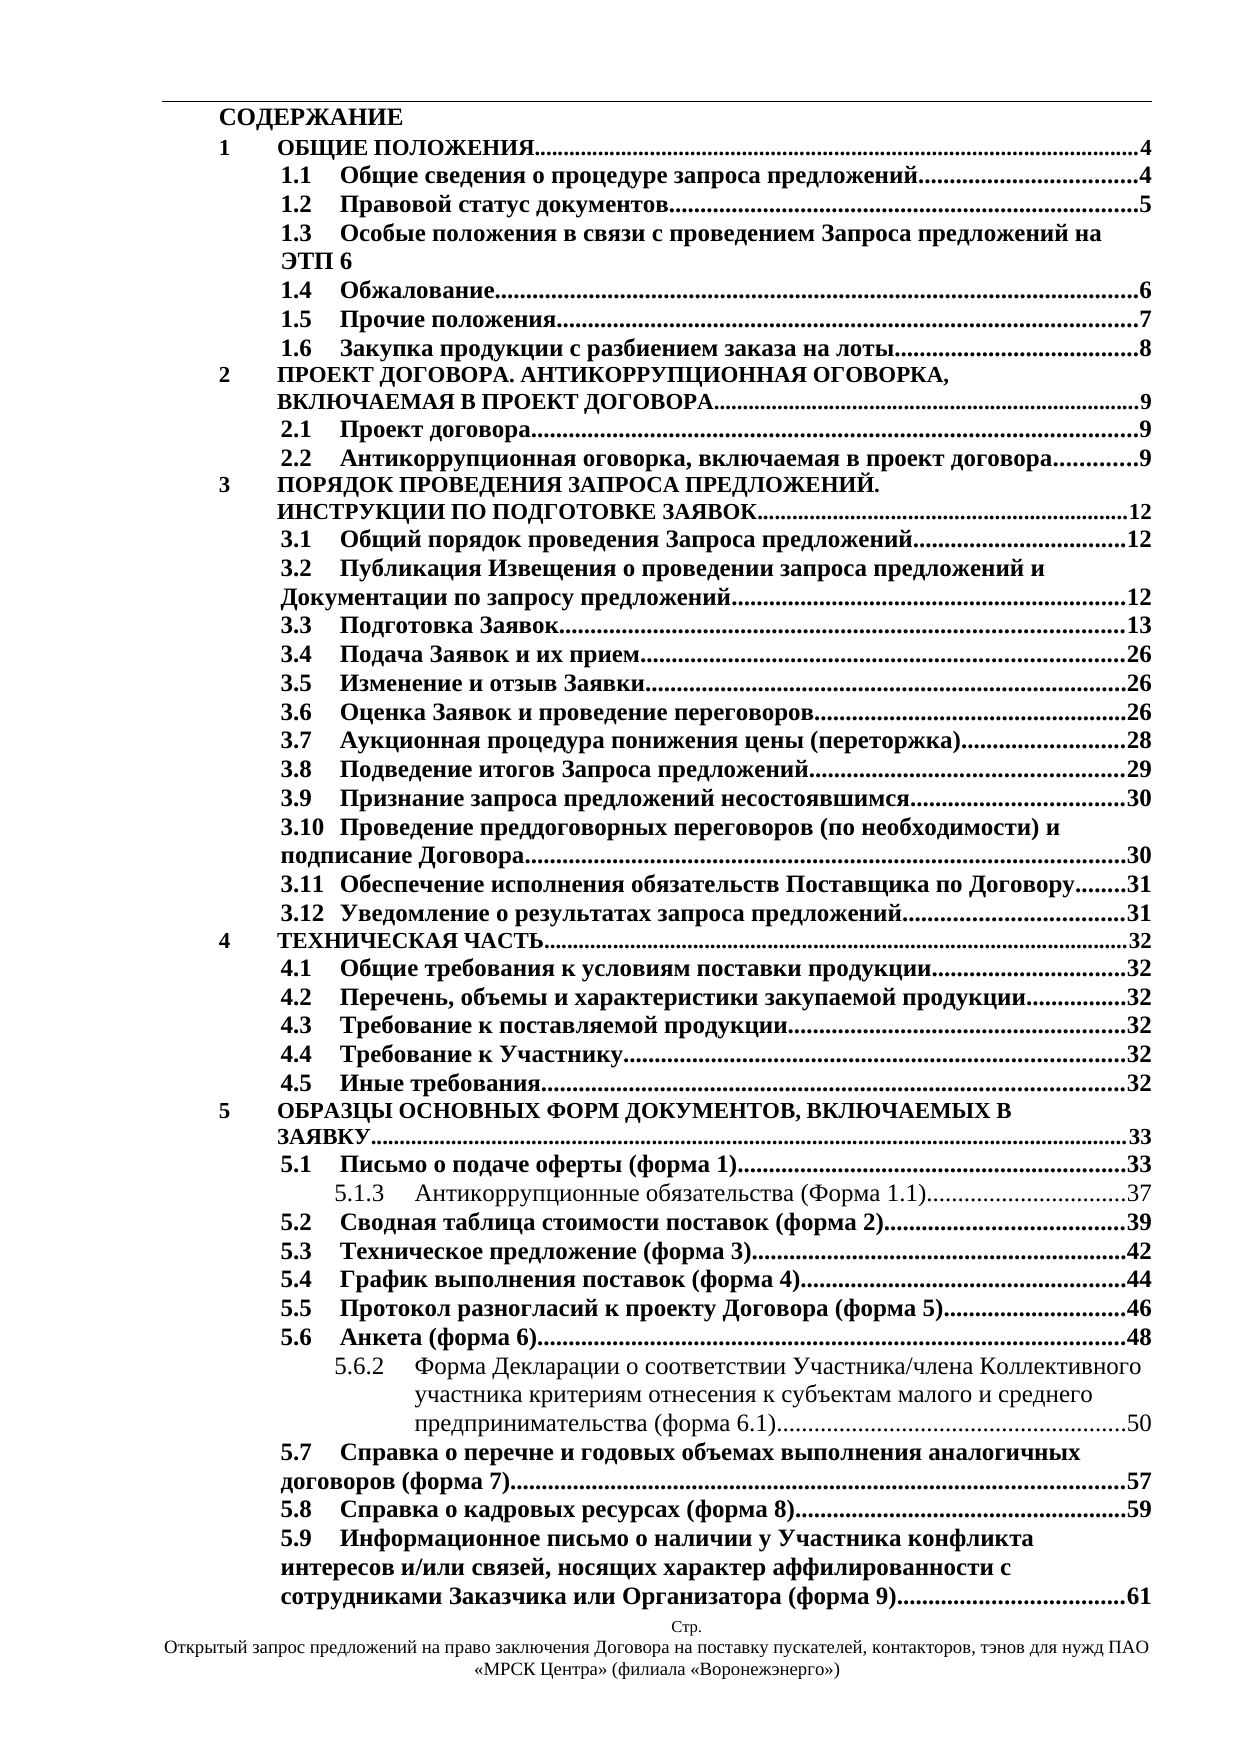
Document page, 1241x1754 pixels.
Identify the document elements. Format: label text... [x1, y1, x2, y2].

text 1.6 Закупка продукции с разбиением заказа на лоты 8 [280, 333, 1133, 361]
text 3.4 Подача Заявок и их прием 26 [280, 639, 1133, 668]
text 1.5 Прочие положения 7 [280, 304, 1133, 333]
text 4.3 Требование к поставляемой продукции 32 [280, 1011, 1133, 1039]
text 3.10 Проведение преддоговорных переговоров (по необходимости) и подписание Договора 30 [280, 812, 1133, 869]
text 3.8 Подведение итогов Запроса предложений 29 [280, 754, 1133, 783]
text 2 Проект Договора. Антикоррупционная оговорка, включаемая в проект договора 9 [218, 361, 1033, 414]
text 1 Общие положения 4 [218, 134, 1033, 160]
text 3.12 Уведомление о результатах запроса предложений 31 [280, 898, 1133, 927]
text 5 Образцы основных форм документов, включаемых в Заявку 33 [218, 1097, 1033, 1149]
text 3.2 Публикация Извещения о проведении запроса предложений и Документации по запросу предложений 12 [280, 553, 1133, 611]
text 5.3 Техническое предложение (форма 3) 42 [280, 1236, 1133, 1264]
text 5.5 Протокол разногласий к проекту Договора (форма 5) 46 [280, 1293, 1133, 1322]
text 2.1 Проект договора 9 [280, 414, 1133, 443]
text 5.4 График выполнения поставок (форма 4) 44 [280, 1264, 1133, 1293]
text 1.2 Правовой статус документов 5 [280, 189, 1133, 218]
text 3.9 Признание запроса предложений несостоявшимся 30 [280, 783, 1133, 812]
text 5.1 Письмо о подаче оферты (форма 1) 33 [280, 1149, 1133, 1178]
text 4.2 Перечень, объемы и характеристики закупаемой продукции 32 [280, 982, 1133, 1011]
text 3.6 Оценка Заявок и проведение переговоров 26 [280, 697, 1133, 726]
text 4 Техническая часть 32 [218, 927, 1033, 953]
text 4.1 Общие требования к условиям поставки продукции 32 [280, 953, 1133, 982]
text 5.7 Справка о перечне и годовых объемах выполнения аналогичных договоров (форма 7) 57 [280, 1437, 1133, 1494]
text 3.3 Подготовка Заявок 13 [280, 611, 1133, 639]
text 3.1 Общий порядок проведения Запроса предложений 12 [280, 524, 1133, 553]
text 3.5 Изменение и отзыв Заявки 26 [280, 668, 1133, 697]
text 1.4 Обжалование 6 [280, 275, 1133, 304]
text 3 Порядок проведения Запроса предложений. Инструкции по подготовке Заявок 12 [218, 472, 1033, 524]
text 5.2 Сводная таблица стоимости поставок (форма 2) 39 [280, 1207, 1133, 1236]
text 5.6 Анкета (форма 6) 48 [280, 1322, 1133, 1351]
text 2.2 Антикоррупционная оговорка, включаемая в проект договора 9 [280, 443, 1133, 472]
text 5.8 Справка о кадровых ресурсах (форма 8) 59 [280, 1494, 1133, 1523]
text 5.6.2 Форма Декларации о соответствии Участника/члена Коллективного участника критериям отнесения к субъектам малого и среднего предпринимательства (форма 6.1) 50 [334, 1351, 1144, 1437]
text 5.1.3 Антикоррупционные обязательства (Форма 1.1). 37 [334, 1178, 1144, 1207]
text СОДЕРЖАНИЕ [218, 102, 938, 131]
text 1.3 Особые положения в связи с проведением Запроса предложений на ЭТП 6 [280, 218, 1133, 275]
text 3.11 Обеспечение исполнения обязательств Поставщика по Договору 31 [280, 869, 1133, 898]
text 5.9 Информационное письмо о наличии у Участника конфликта интересов и/или связей, носящих характер аффилированности с сотрудниками Заказчика или Организатора (форма 9) 61 [280, 1523, 1133, 1609]
text 3.7 Аукционная процедура понижения цены (переторжка) 28 [280, 726, 1133, 754]
text 4.5 Иные требования 32 [280, 1068, 1133, 1097]
text 1.1 Общие сведения о процедуре запроса предложений 4 [280, 160, 1133, 189]
text 4.4 Требование к Участнику. 32 [280, 1039, 1133, 1068]
